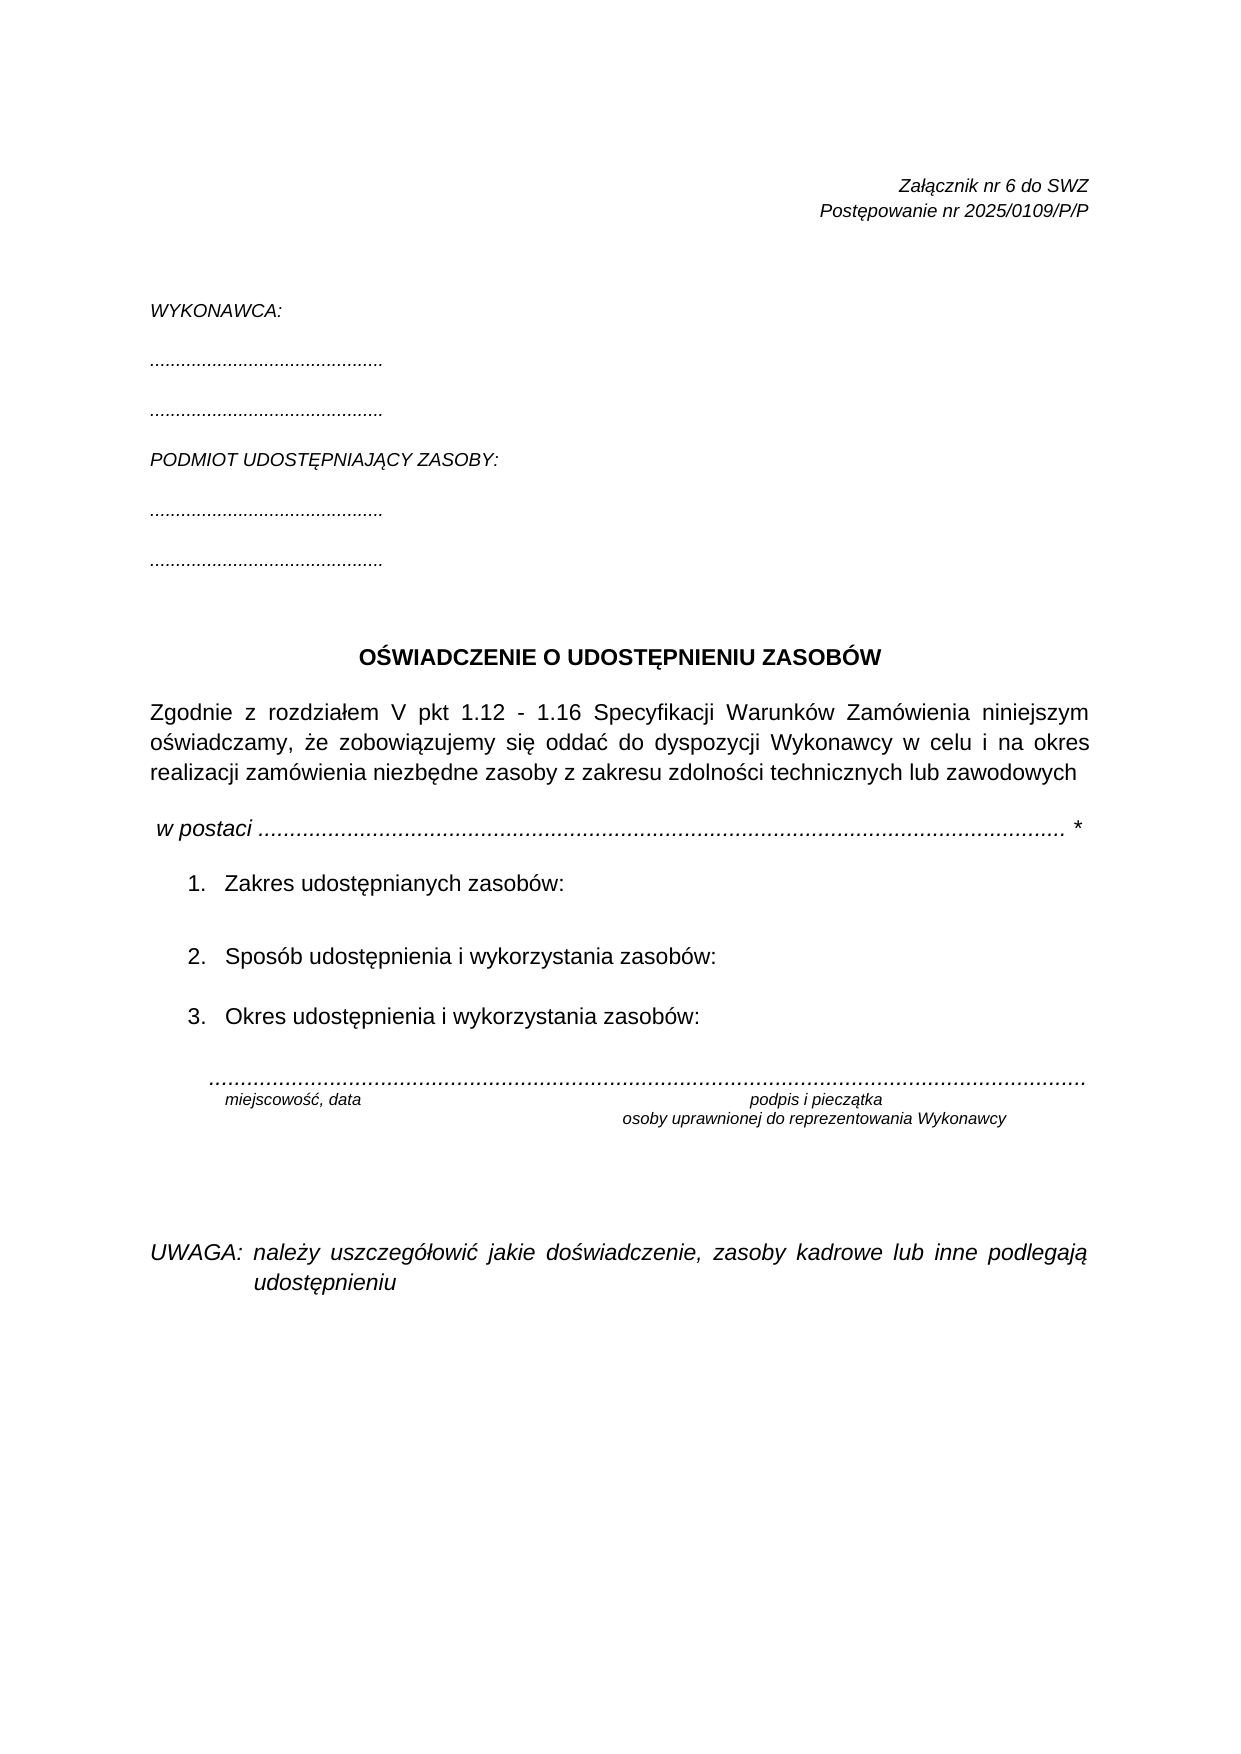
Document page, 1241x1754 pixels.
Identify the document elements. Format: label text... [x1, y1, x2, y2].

text .......................................................................................................................................... [150, 1063, 1090, 1090]
list Zakres udostępnianych zasobów: [187, 870, 1090, 896]
text w postaci ............................................................................................................................... * [150, 814, 1090, 841]
text OŚWIADCZENIE O UDOSTĘPNIENIU ZASOBÓW [150, 644, 1090, 670]
text Zgodnie z rozdziałem V pkt 1.12 - 1.16 Specyfikacji Warunków Zamówienia niniejszym oświadczamy, że zobowiązujemy się oddać do dyspozycji Wykonawcy w celu i na okres realizacji zamówienia niezbędne zasoby z zakresu zdolności technicznych lub zawodowych [150, 699, 1090, 786]
text ............................................. [150, 399, 1090, 421]
text miejscowość, data podpis i pieczątka [150, 1090, 1090, 1109]
text ............................................. [150, 349, 1090, 371]
text PODMIOT UDOSTĘPNIAJĄCY ZASOBY: [150, 449, 1090, 470]
text ............................................. [150, 548, 1090, 570]
text osoby uprawnionej do reprezentowania Wykonawcy [150, 1109, 1090, 1128]
text Załącznik nr 6 do SWZ Postępowanie nr 2025/0109/P/P [150, 175, 1090, 221]
list Sposób udostępnienia i wykorzystania zasobów: [187, 943, 1090, 969]
list Okres udostępnienia i wykorzystania zasobów: [187, 1003, 1090, 1029]
text WYKONAWCA: [150, 299, 1090, 321]
text UWAGA: należy uszczegółowić jakie doświadczenie, zasoby kadrowe lub inne podlegają udostępnieniu [150, 1238, 1090, 1295]
text ............................................. [150, 498, 1090, 520]
